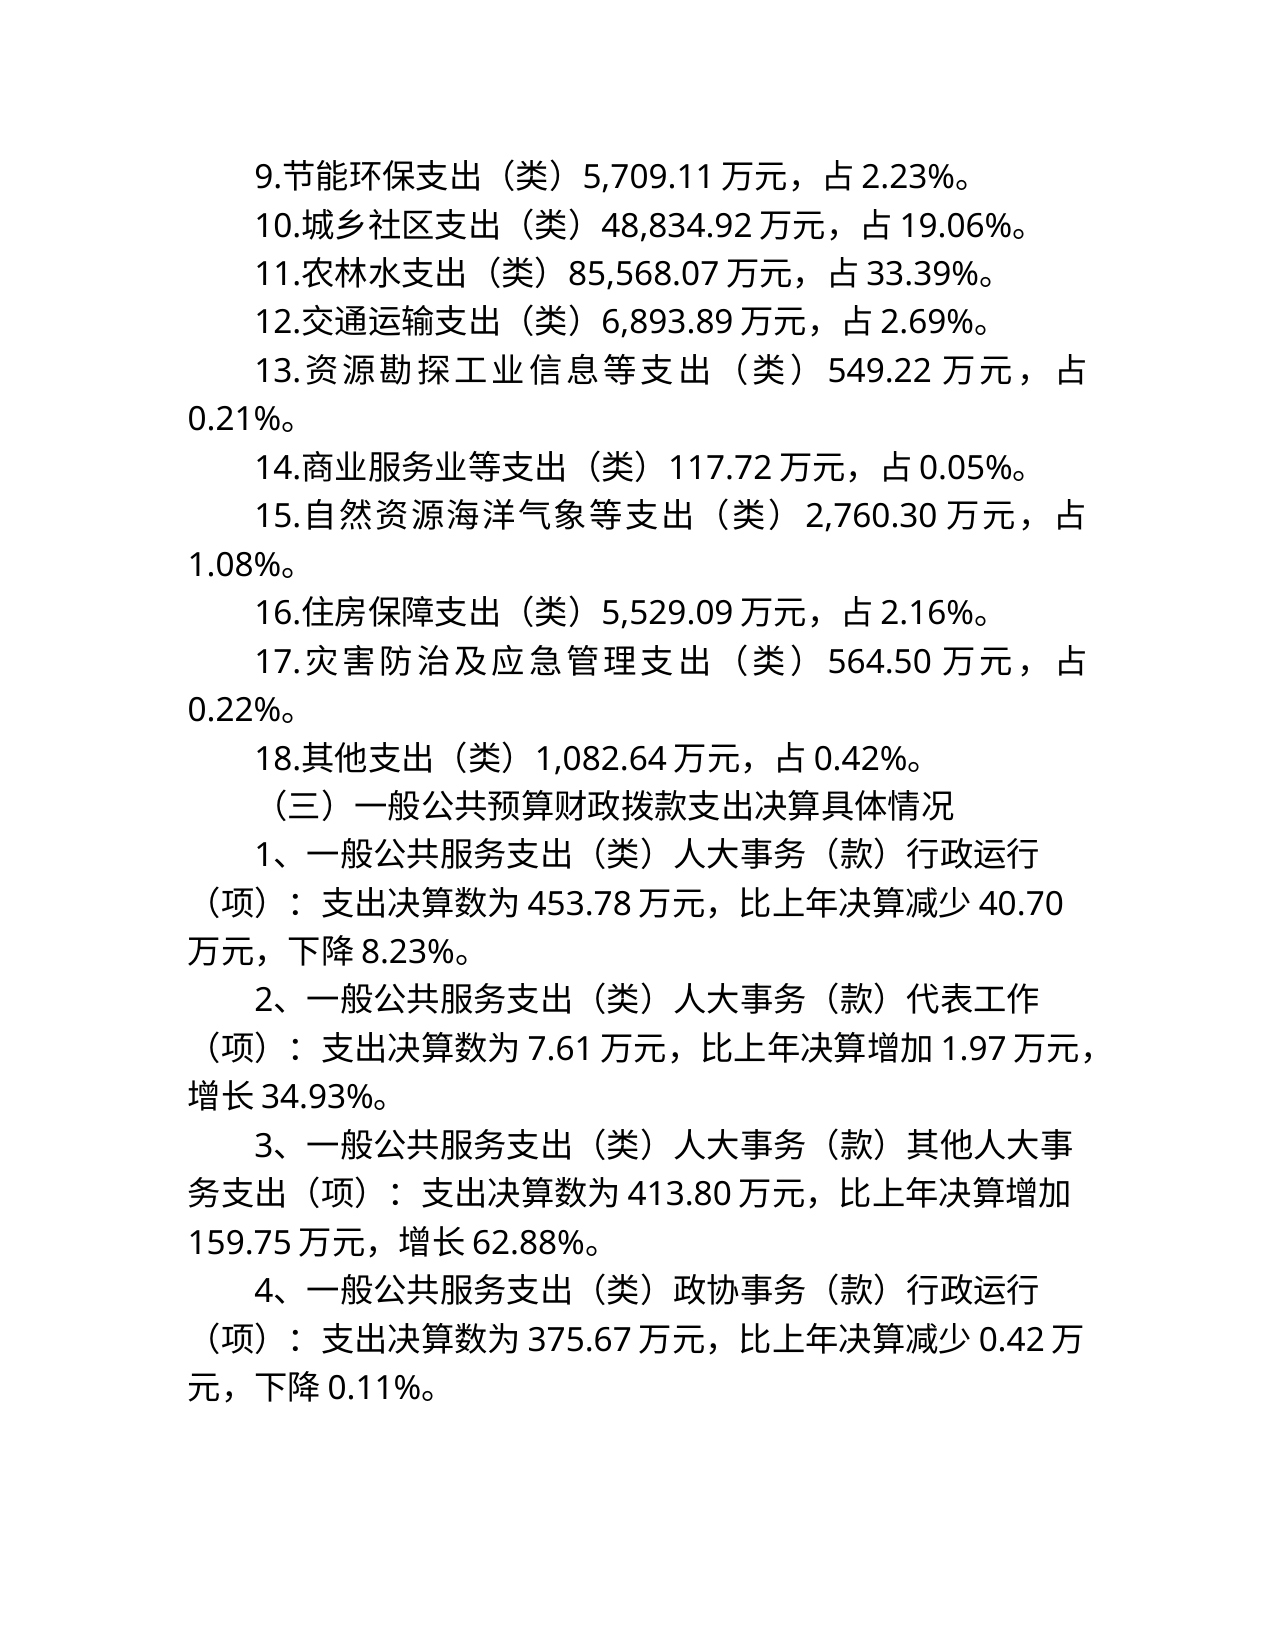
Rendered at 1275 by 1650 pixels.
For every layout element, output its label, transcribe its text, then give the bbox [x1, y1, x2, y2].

text 16.住房保障支出（类）5,529.09万元，占2.16%。 [187, 586, 1087, 634]
text 12.交通运输支出（类）6,893.89万元，占2.69%。 [187, 295, 1087, 344]
text 17.灾害防治及应急管理支出（类）564.50万元，占0.22%。 [187, 634, 1087, 731]
text 13.资源勘探工业信息等支出（类）549.22万元，占0.21%。 [187, 344, 1087, 441]
text 1、一般公共服务支出（类）人大事务（款）行政运行（项）：支出决算数为453.78万元，比上年决算减少40.70万元，下降8.23%。 [187, 828, 1087, 973]
text 3、一般公共服务支出（类）人大事务（款）其他人大事务支出（项）：支出决算数为413.80万元，比上年决算增加159.75万元，增长62.88%。 [187, 1118, 1087, 1264]
text （三）一般公共预算财政拨款支出决算具体情况 [187, 780, 1087, 828]
text 15.自然资源海洋气象等支出（类）2,760.30万元，占1.08%。 [187, 489, 1087, 586]
text 10.城乡社区支出（类）48,834.92万元，占19.06%。 [187, 198, 1087, 247]
text 4、一般公共服务支出（类）政协事务（款）行政运行（项）：支出决算数为375.67万元，比上年决算减少0.42万元，下降0.11%。 [187, 1264, 1087, 1409]
text 2、一般公共服务支出（类）人大事务（款）代表工作（项）：支出决算数为7.61万元，比上年决算增加1.97万元，增长34.93%。 [187, 973, 1087, 1118]
text 9.节能环保支出（类）5,709.11万元，占2.23%。 [187, 150, 1087, 198]
text 18.其他支出（类）1,082.64万元，占0.42%。 [187, 731, 1087, 780]
text 11.农林水支出（类）85,568.07万元，占33.39%。 [187, 247, 1087, 295]
text 14.商业服务业等支出（类）117.72万元，占0.05%。 [187, 441, 1087, 489]
